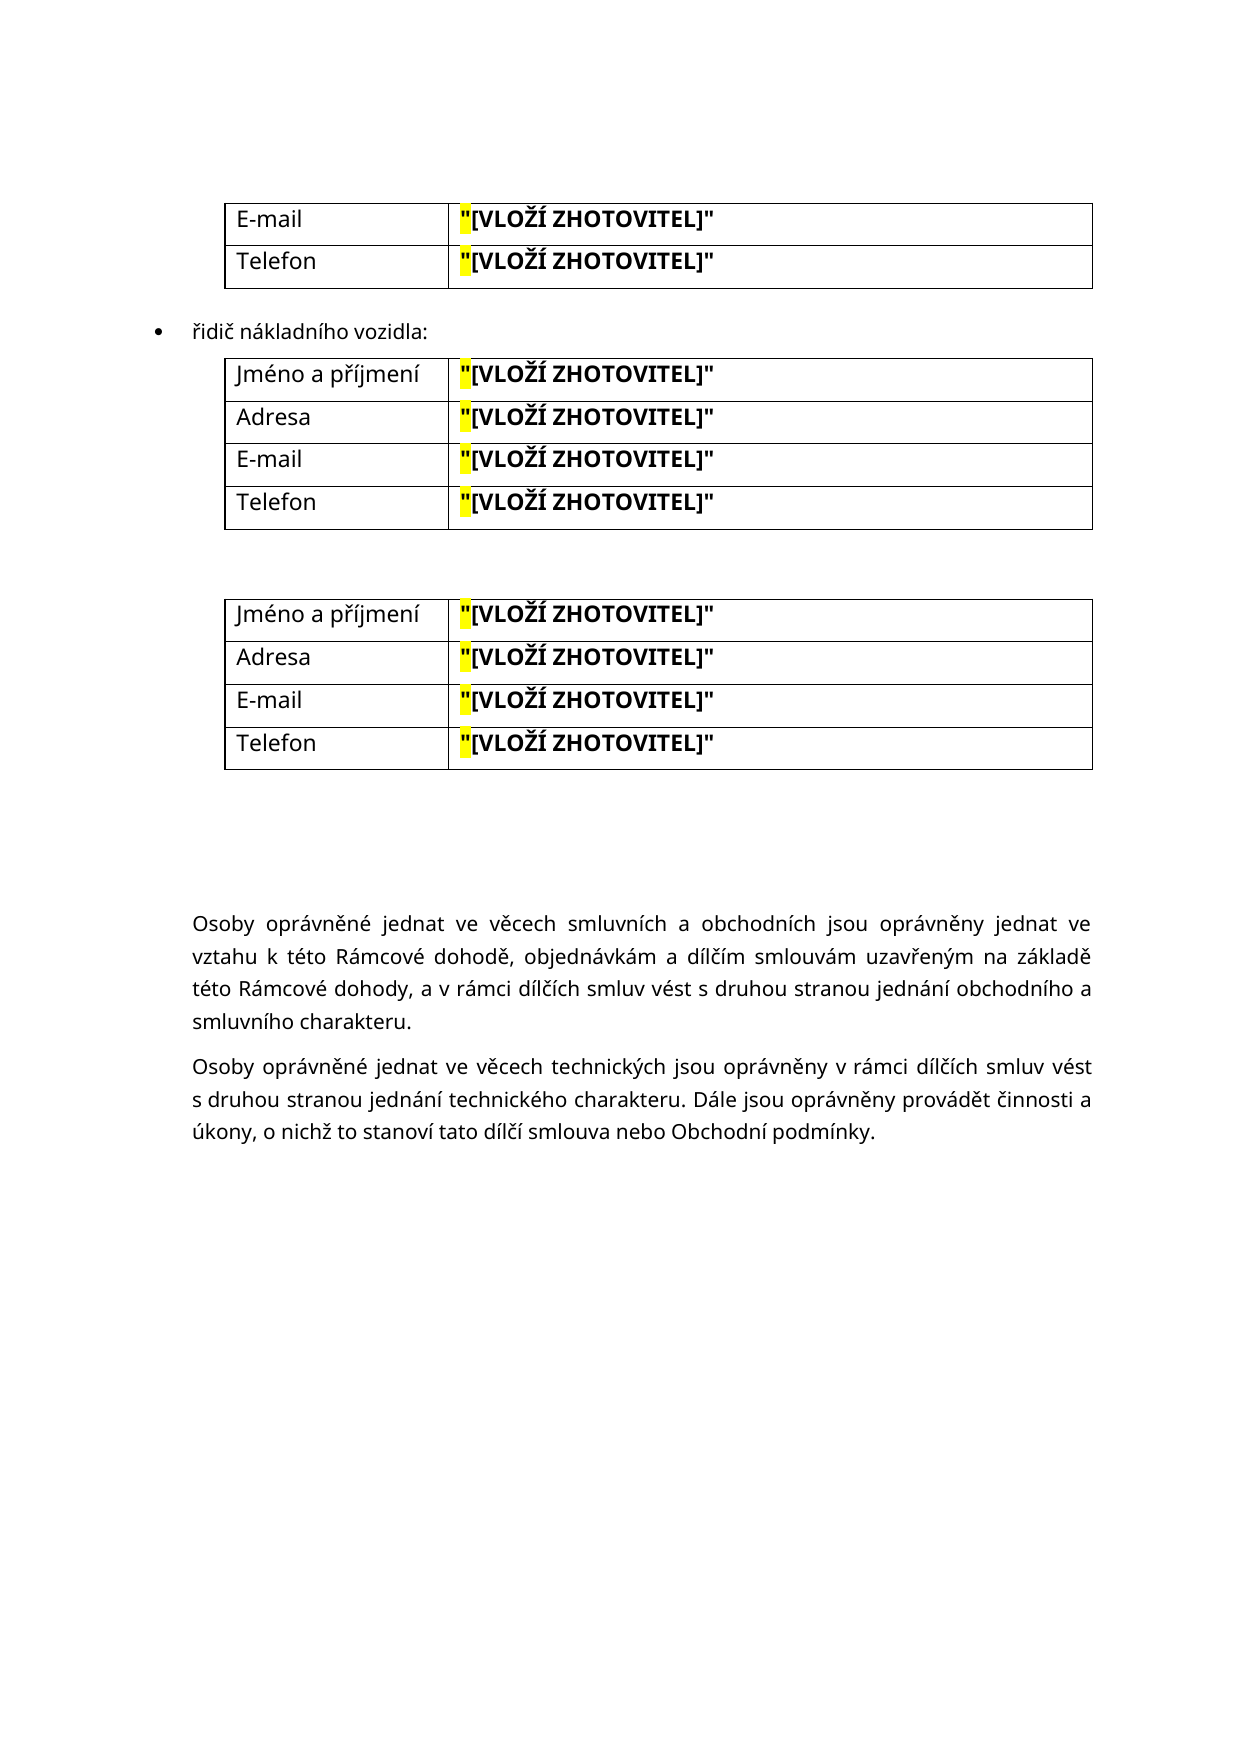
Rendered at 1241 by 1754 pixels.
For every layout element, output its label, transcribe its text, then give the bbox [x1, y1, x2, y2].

table_cell Telefon [226, 728, 448, 769]
table_header [449, 359, 1092, 401]
table_cell [449, 444, 1092, 486]
table_cell [449, 246, 1092, 288]
table_cell Adresa [226, 642, 448, 684]
table_cell [449, 487, 1092, 529]
table_header [449, 600, 1092, 641]
table_cell [449, 685, 1092, 727]
table_header Jméno a příjmení [226, 359, 448, 401]
table_cell [449, 204, 1092, 245]
table_cell Telefon [226, 487, 448, 529]
table_cell [449, 728, 1092, 769]
table_cell Telefon [226, 246, 448, 288]
table_cell E-mail [226, 204, 448, 245]
text Osoby oprávněné jednat ve věcech technických jsou oprávněny v rámci dílčích smluv vést s druhou stranou jednání technického charakteru. Dále jsou oprávněny provádět činnosti a úkony, o nichž to stanoví tato dílčí smlouva nebo Obchodní podmínky. [192, 1052, 1093, 1146]
table_cell E-mail [226, 685, 448, 727]
table_header Jméno a příjmení [226, 600, 448, 641]
text Osoby oprávněné jednat ve věcech smluvních a obchodních jsou oprávněny jednat ve vztahu k této Rámcové dohodě, objednávkám a dílčím smlouvám uzavřeným na základě této Rámcové dohody, a v rámci dílčích smluv vést s druhou stranou jednání obchodního a smluvního charakteru. [192, 909, 1093, 1035]
table_cell E-mail [226, 444, 448, 486]
table_cell [449, 402, 1092, 443]
list řidič nákladního vozidla: [155, 314, 1093, 345]
table_cell [449, 642, 1092, 684]
table_cell Adresa [226, 402, 448, 443]
